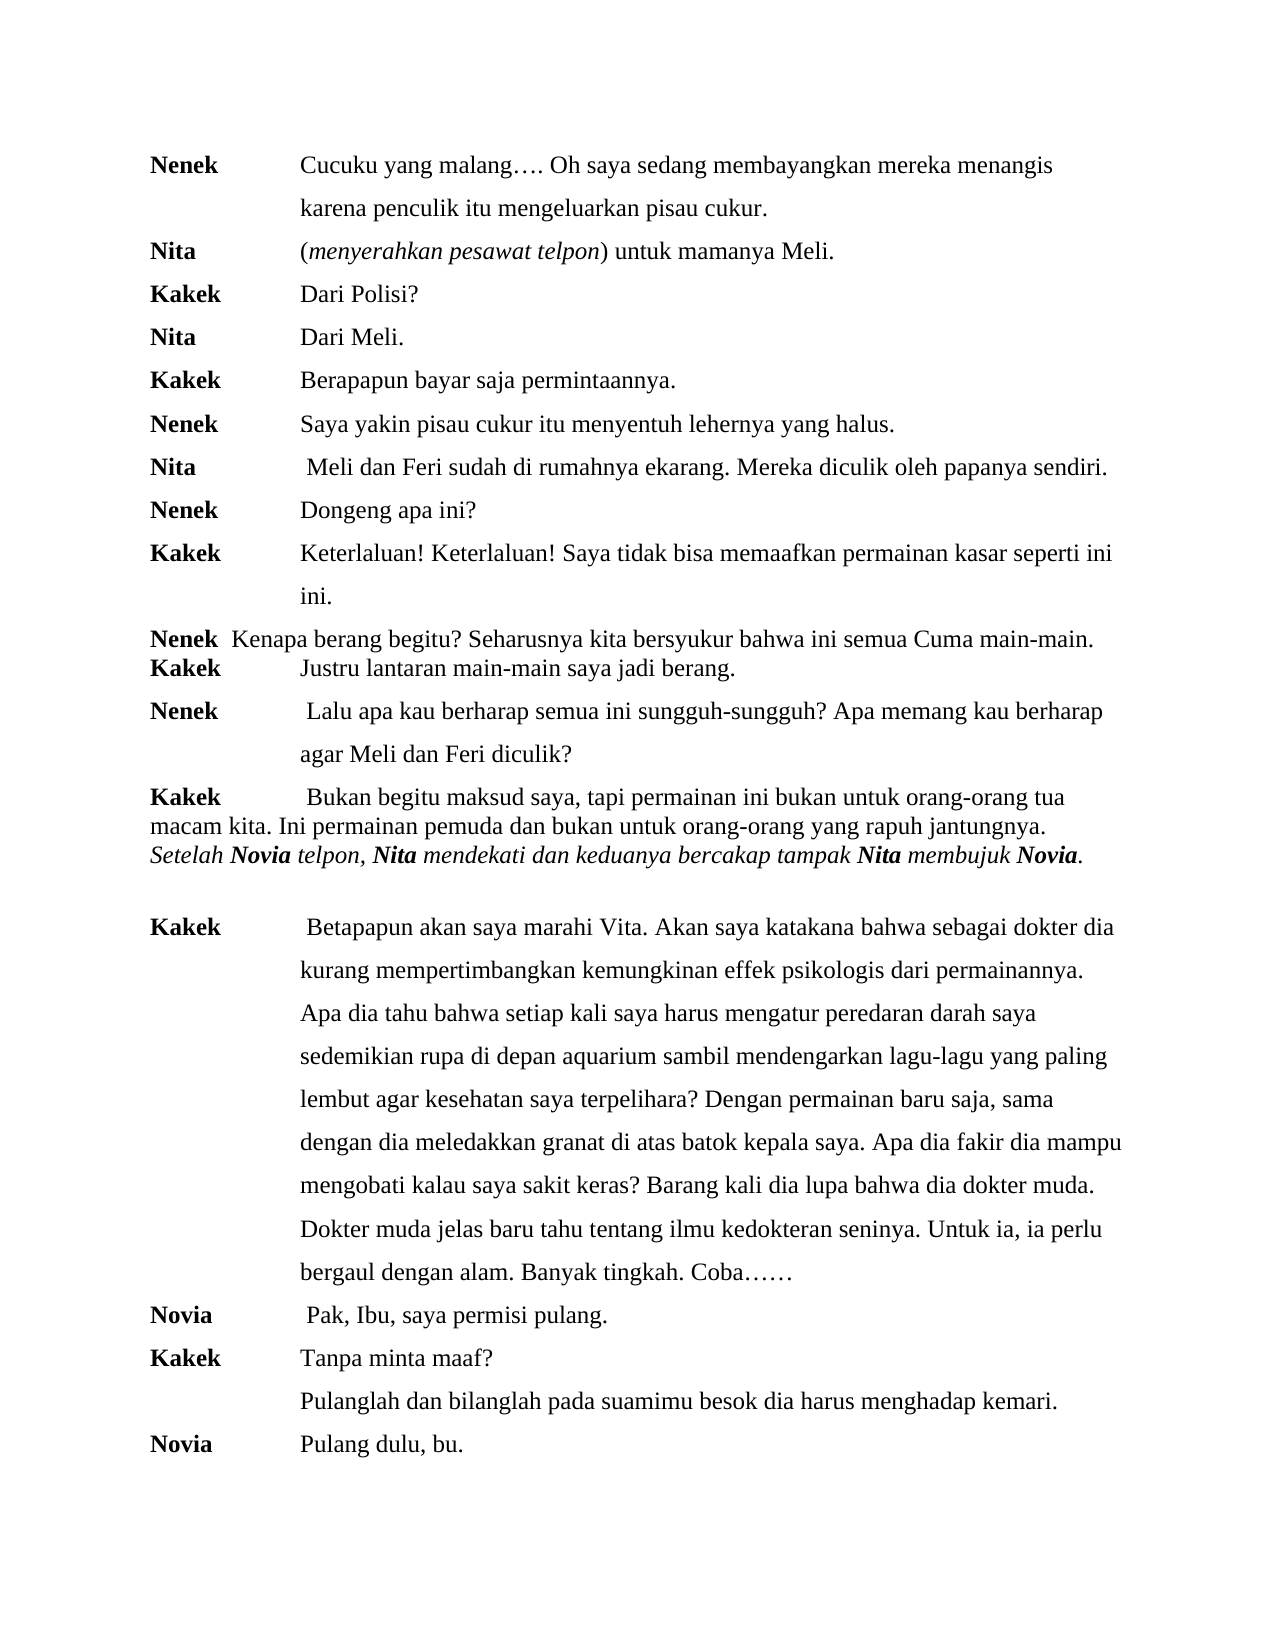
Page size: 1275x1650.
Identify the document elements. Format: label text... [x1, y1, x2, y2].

text Kakek Justru lantaran main-main saya jadi berang. [150, 653, 1125, 682]
text Nenek Kenapa berang begitu? Seharusnya kita bersyukur bahwa ini semua Cuma main-main. [150, 624, 1125, 653]
text Nenek Lalu apa kau berharap semua ini sungguh-sungguh? Apa memang kau berharap agar Meli dan Feri diculik? [150, 696, 1125, 768]
text Pulanglah dan bilanglah pada suamimu besok dia harus menghadap kemari. [225, 1386, 1125, 1415]
text Kakek Bukan begitu maksud saya, tapi permainan ini bukan untuk orang-orang tua macam kita. Ini permainan pemuda dan bukan untuk orang-orang yang rapuh jantungnya. Setelah Novia telpon, Nita mendekati dan keduanya bercakap tampak Nita membujuk Novia. [150, 782, 1125, 869]
text Nenek Cucuku yang malang…. Oh saya sedang membayangkan mereka menangis karena penculik itu mengeluarkan pisau cukur. [150, 150, 1125, 222]
text Novia Pak, Ibu, saya permisi pulang. Kakek Tanpa minta maaf? [150, 1300, 1125, 1372]
text Kakek Keterlaluan! Keterlaluan! Saya tidak bisa memaafkan permainan kasar seperti ini ini. [150, 538, 1125, 610]
text Kakek Betapapun akan saya marahi Vita. Akan saya katakana bahwa sebagai dokter dia kurang mempertimbangkan kemungkinan effek psikologis dari permainannya. Apa dia tahu bahwa setiap kali saya harus mengatur peredaran darah saya sedemikian rupa di depan aquarium sambil mendengarkan lagu-lagu yang paling lembut agar kesehatan saya terpelihara? Dengan permainan baru saja, sama dengan dia meledakkan granat di atas batok kepala saya. Apa dia fakir dia mampu mengobati kalau saya sakit keras? Barang kali dia lupa bahwa dia dokter muda. Dokter muda jelas baru tahu tentang ilmu kedokteran seninya. Untuk ia, ia perlu bergaul dengan alam. Banyak tingkah. Coba…… [150, 912, 1125, 1286]
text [150, 1429, 1125, 1458]
text Nita (menyerahkan pesawat telpon) untuk mamanya Meli. Kakek Dari Polisi? Nita Dari Meli. Kakek Berapapun bayar saja permintaannya. Nenek Saya yakin pisau cukur itu menyentuh lehernya yang halus. Nita Meli dan Feri sudah di rumahnya ekarang. Mereka diculik oleh papanya sendiri. Nenek Dongeng apa ini? [150, 236, 1125, 524]
